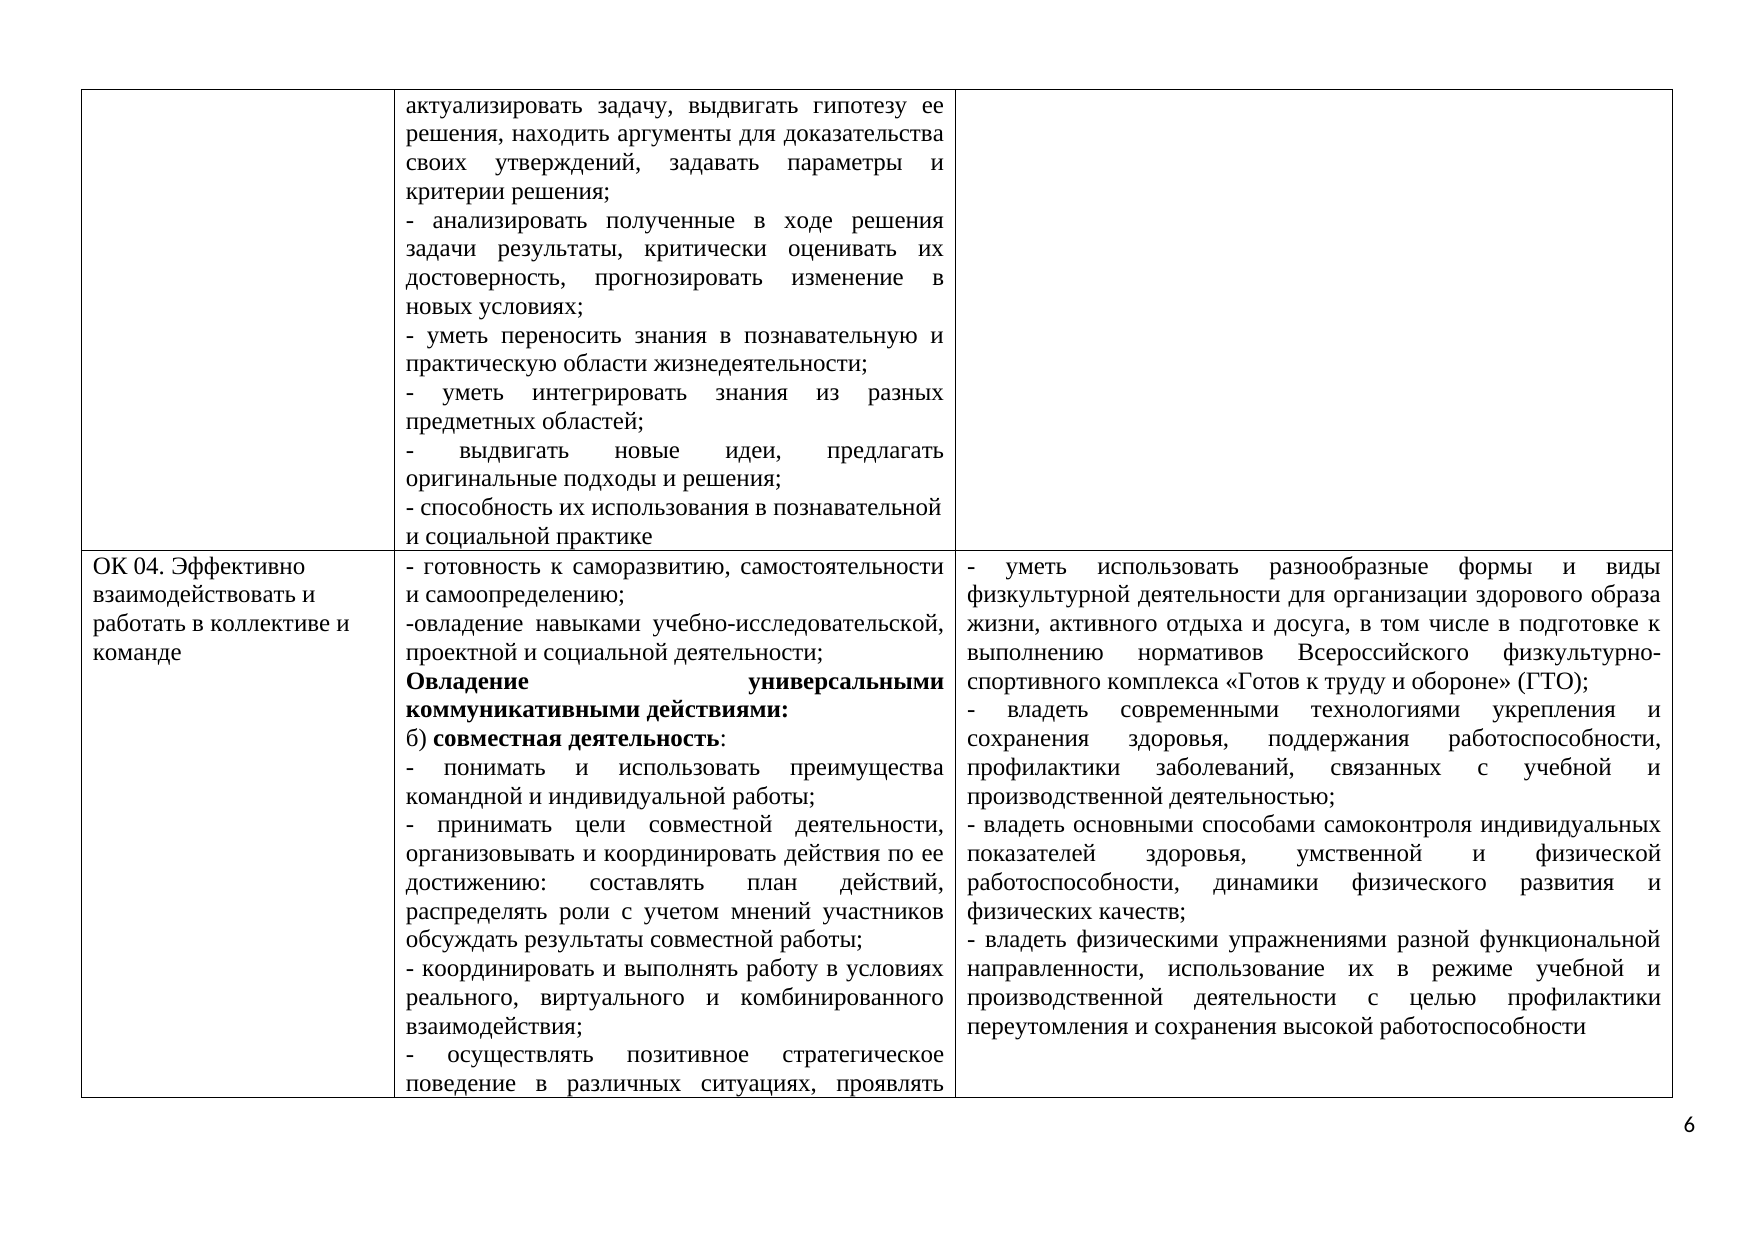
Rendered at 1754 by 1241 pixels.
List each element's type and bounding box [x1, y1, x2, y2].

table_cell [956, 90, 1672, 550]
table_cell [395, 90, 955, 550]
table_cell [82, 90, 394, 550]
table_cell [82, 551, 394, 1097]
table_cell [395, 551, 955, 1097]
table_cell [956, 551, 1672, 1097]
